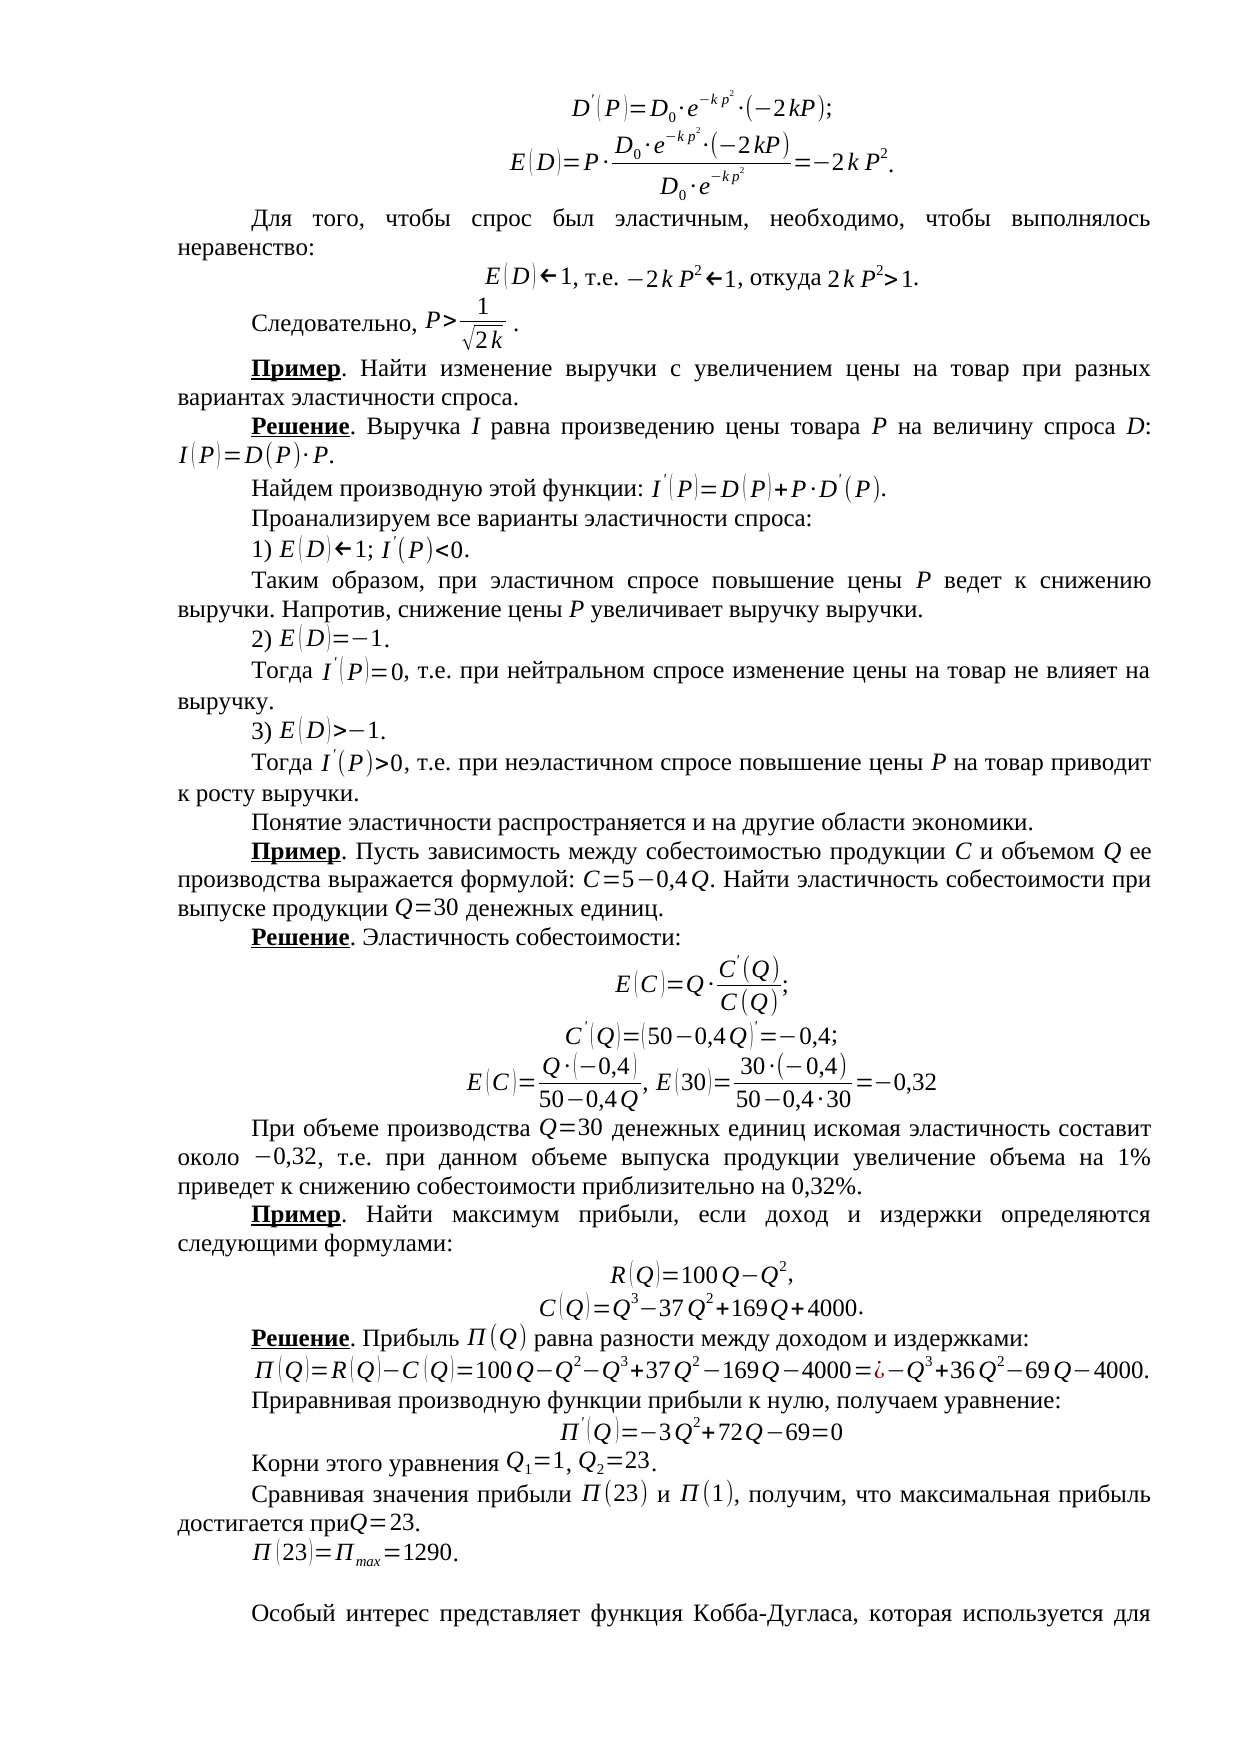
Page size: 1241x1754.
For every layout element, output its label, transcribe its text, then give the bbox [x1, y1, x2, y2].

text , [177, 1257, 1152, 1290]
text Приравнивая производную функции прибыли к нулю, получаем уравнение: [177, 1385, 1152, 1414]
text 2) . [177, 623, 1152, 653]
text ; [177, 951, 1152, 1017]
text Решение. Выручка I равна произведению цены товара P на величину спроса D: . [177, 411, 1152, 471]
text Решение. Эластичность собестоимости: [177, 922, 1152, 951]
text Пример. Пусть зависимость между собестоимостью продукции C и объемом Q ее производства выражается формулой: . Найти эластичность собестоимости при выпуске продукции денежных единиц. [177, 836, 1152, 922]
text Следовательно, . [177, 292, 1152, 353]
text . [177, 1537, 1152, 1569]
text Пример. Найти изменение выручки с увеличением цены на товар при разных вариантах эластичности спроса. [177, 353, 1152, 411]
text ; [177, 89, 1152, 126]
text Для того, чтобы спрос был эластичным, необходимо, чтобы выполнялось неравенство: [177, 203, 1152, 261]
text . [177, 1290, 1152, 1322]
text Таким образом, при эластичном спросе повышение цены P ведет к снижению выручки. Напротив, снижение цены P увеличивает выручку выручки. [177, 565, 1152, 623]
text Понятие эластичности распространяется и на другие области экономики. [177, 807, 1152, 836]
text Тогда , т.е. при неэластичном спросе повышение цены P на товар приводит к росту выручки. [177, 745, 1152, 807]
text 3) . [177, 715, 1152, 745]
text 1) ; . [177, 532, 1152, 565]
text Проанализируем все варианты эластичности спроса: [177, 503, 1152, 532]
text Корни этого уравнения , . [177, 1447, 1152, 1478]
text ; [177, 1017, 1152, 1051]
text Пример. Найти максимум прибыли, если доход и издержки определяются следующими формулами: [177, 1199, 1152, 1257]
text Решение. Прибыль равна разности между доходом и издержками: [177, 1322, 1152, 1352]
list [177, 1598, 1152, 1627]
text При объеме производства денежных единиц искомая эластичность составит около , т.е. при данном объеме выпуска продукции увеличение объема на 1% приведет к снижению собестоимости приблизительно на 0,32%. [177, 1113, 1152, 1199]
text , [177, 1051, 1152, 1113]
text Сравнивая значения прибыли и , получим, что максимальная прибыль достигается при. [177, 1478, 1152, 1537]
text . [177, 126, 1152, 203]
text Найдем производную этой функции: . [177, 471, 1152, 503]
text , т.е. , откуда . [177, 261, 1152, 292]
text Тогда , т.е. при нейтральном спросе изменение цены на товар не влияет на выручку. [177, 653, 1152, 715]
